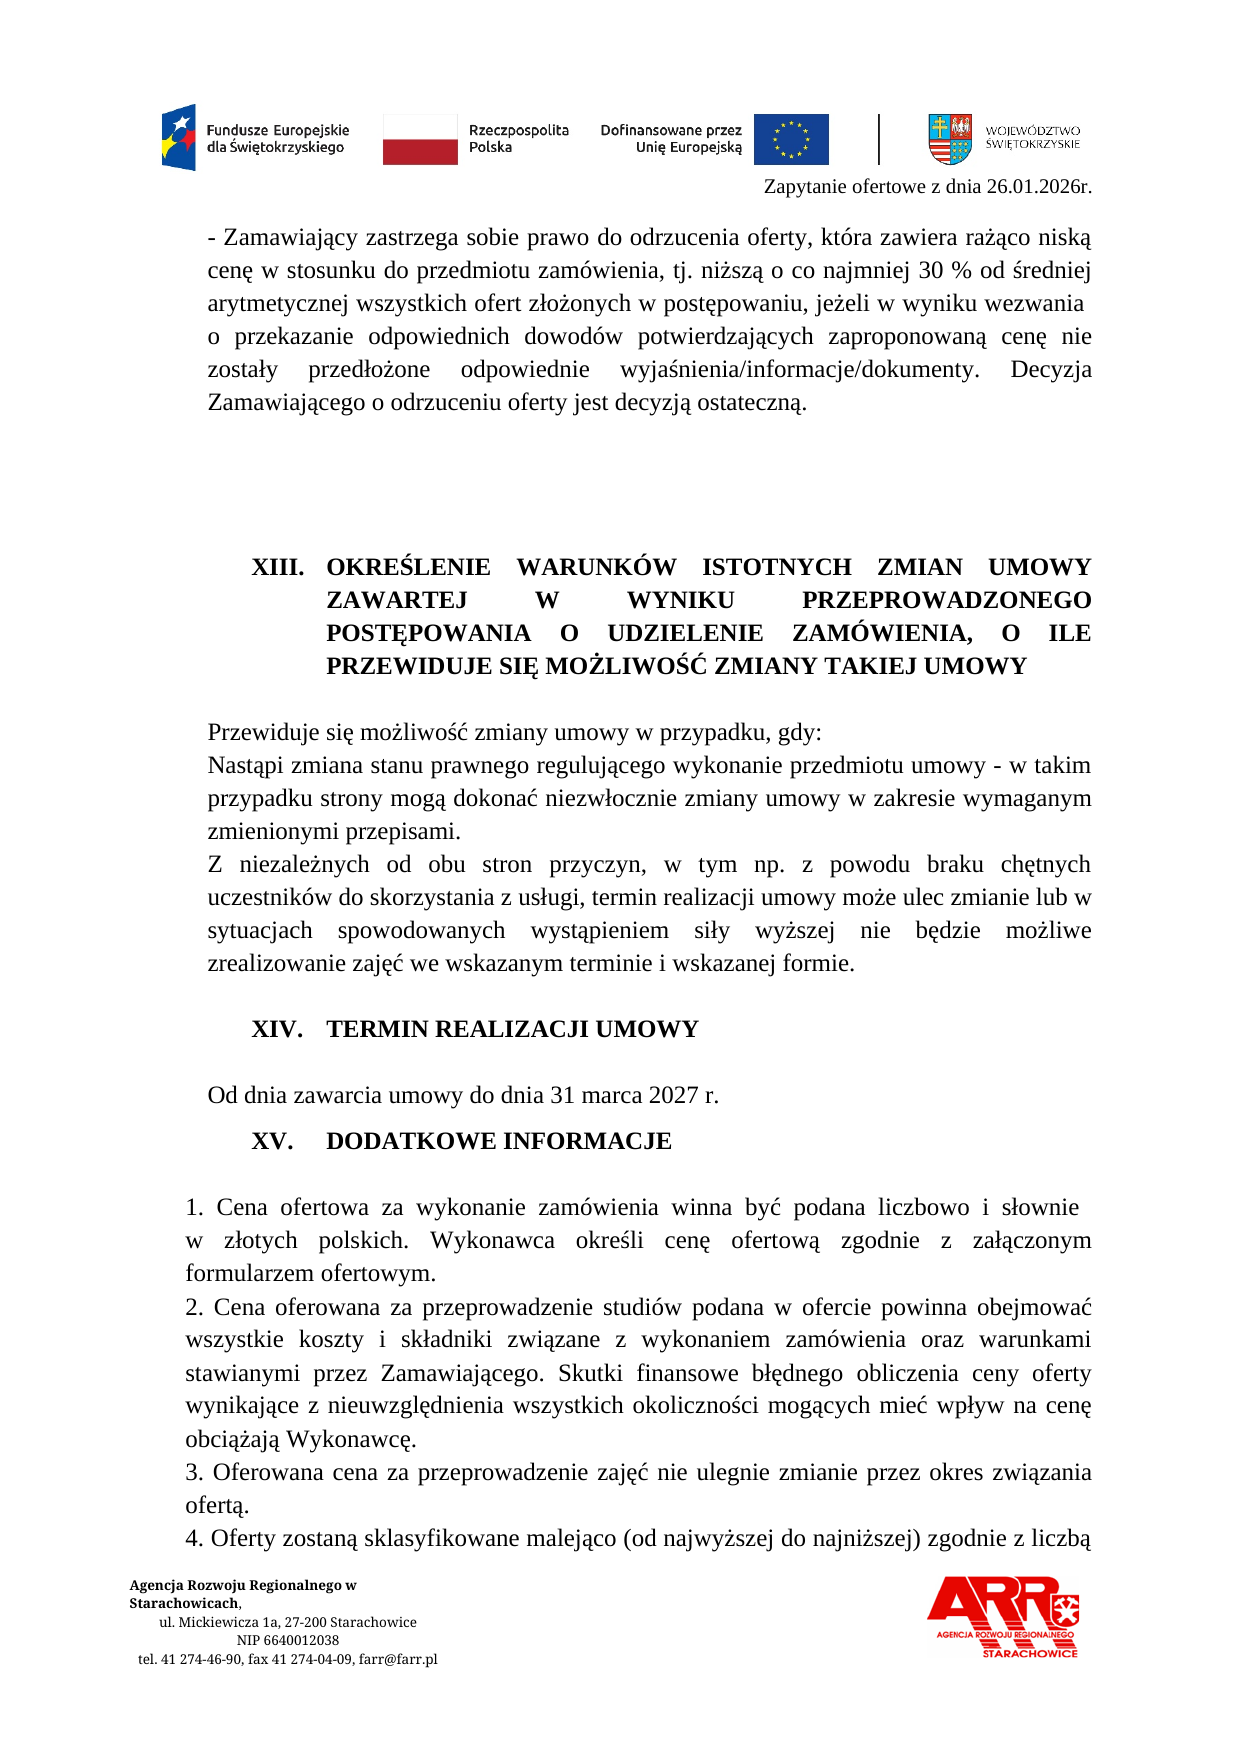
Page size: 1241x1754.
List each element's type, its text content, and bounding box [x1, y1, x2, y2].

text 1. Cena ofertowa za wykonanie zamówienia winna być podana liczbowo i słownie w złotych polskich. Wykonawca określi cenę ofertową zgodnie z załączonym formularzem ofertowym. [185, 1192, 1093, 1287]
text Przewiduje się możliwość zmiany umowy w przypadku, gdy: [207, 717, 1093, 746]
text Od dnia zawarcia umowy do dnia 31 marca 2027 r. [207, 1080, 1093, 1109]
list OKREŚLENIE WARUNKÓW ISTOTNYCH ZMIAN UMOWY ZAWARTEJ W WYNIKU PRZEPROWADZONEGO POSTĘPOWANIA O UDZIELENIE ZAMÓWIENIA, O ILE PRZEWIDUJE SIĘ MOŻLIWOŚĆ ZMIANY TAKIEJ UMOWY [251, 552, 1093, 680]
text 2. Cena oferowana za przeprowadzenie studiów podana w ofercie powinna obejmować wszystkie koszty i składniki związane z wykonaniem zamówienia oraz warunkami stawianymi przez Zamawiającego. Skutki finansowe błędnego obliczenia ceny oferty wynikające z nieuwzględnienia wszystkich okoliczności mogących mieć wpływ na cenę obciążają Wykonawcę. [185, 1292, 1093, 1452]
text Nastąpi zmiana stanu prawnego regulującego wykonanie przedmiotu umowy - w takim przypadku strony mogą dokonać niezwłocznie zmiany umowy w zakresie wymaganym zmienionymi przepisami. [207, 750, 1093, 845]
list TERMIN REALIZACJI UMOWY [251, 1014, 1093, 1043]
picture [148, 100, 1093, 174]
text Z niezależnych od obu stron przyczyn, w tym np. z powodu braku chętnych uczestników do skorzystania z usługi, termin realizacji umowy może ulec zmianie lub w sytuacjach spowodowanych wystąpieniem siły wyższej nie będzie możliwe zrealizowanie zajęć we wskazanym terminie i wskazanej formie. [207, 849, 1093, 977]
text - Zamawiający zastrzega sobie prawo do odrzucenia oferty, która zawiera rażąco niską cenę w stosunku do przedmiotu zamówienia, tj. niższą o co najmniej 30 % od średniej arytmetycznej wszystkich ofert złożonych w postępowaniu, jeżeli w wyniku wezwania o przekazanie odpowiednich dowodów potwierdzających zaproponowaną cenę nie zostały przedłożone odpowiednie wyjaśnienia/informacje/dokumenty. Decyzja Zamawiającego o odrzuceniu oferty jest decyzją ostateczną. [207, 222, 1093, 416]
list DODATKOWE INFORMACJE [251, 1126, 1093, 1155]
text 3. Oferowana cena za przeprowadzenie zajęć nie ulegnie zmianie przez okres związania ofertą. [185, 1457, 1093, 1518]
picture [926, 1576, 1080, 1658]
